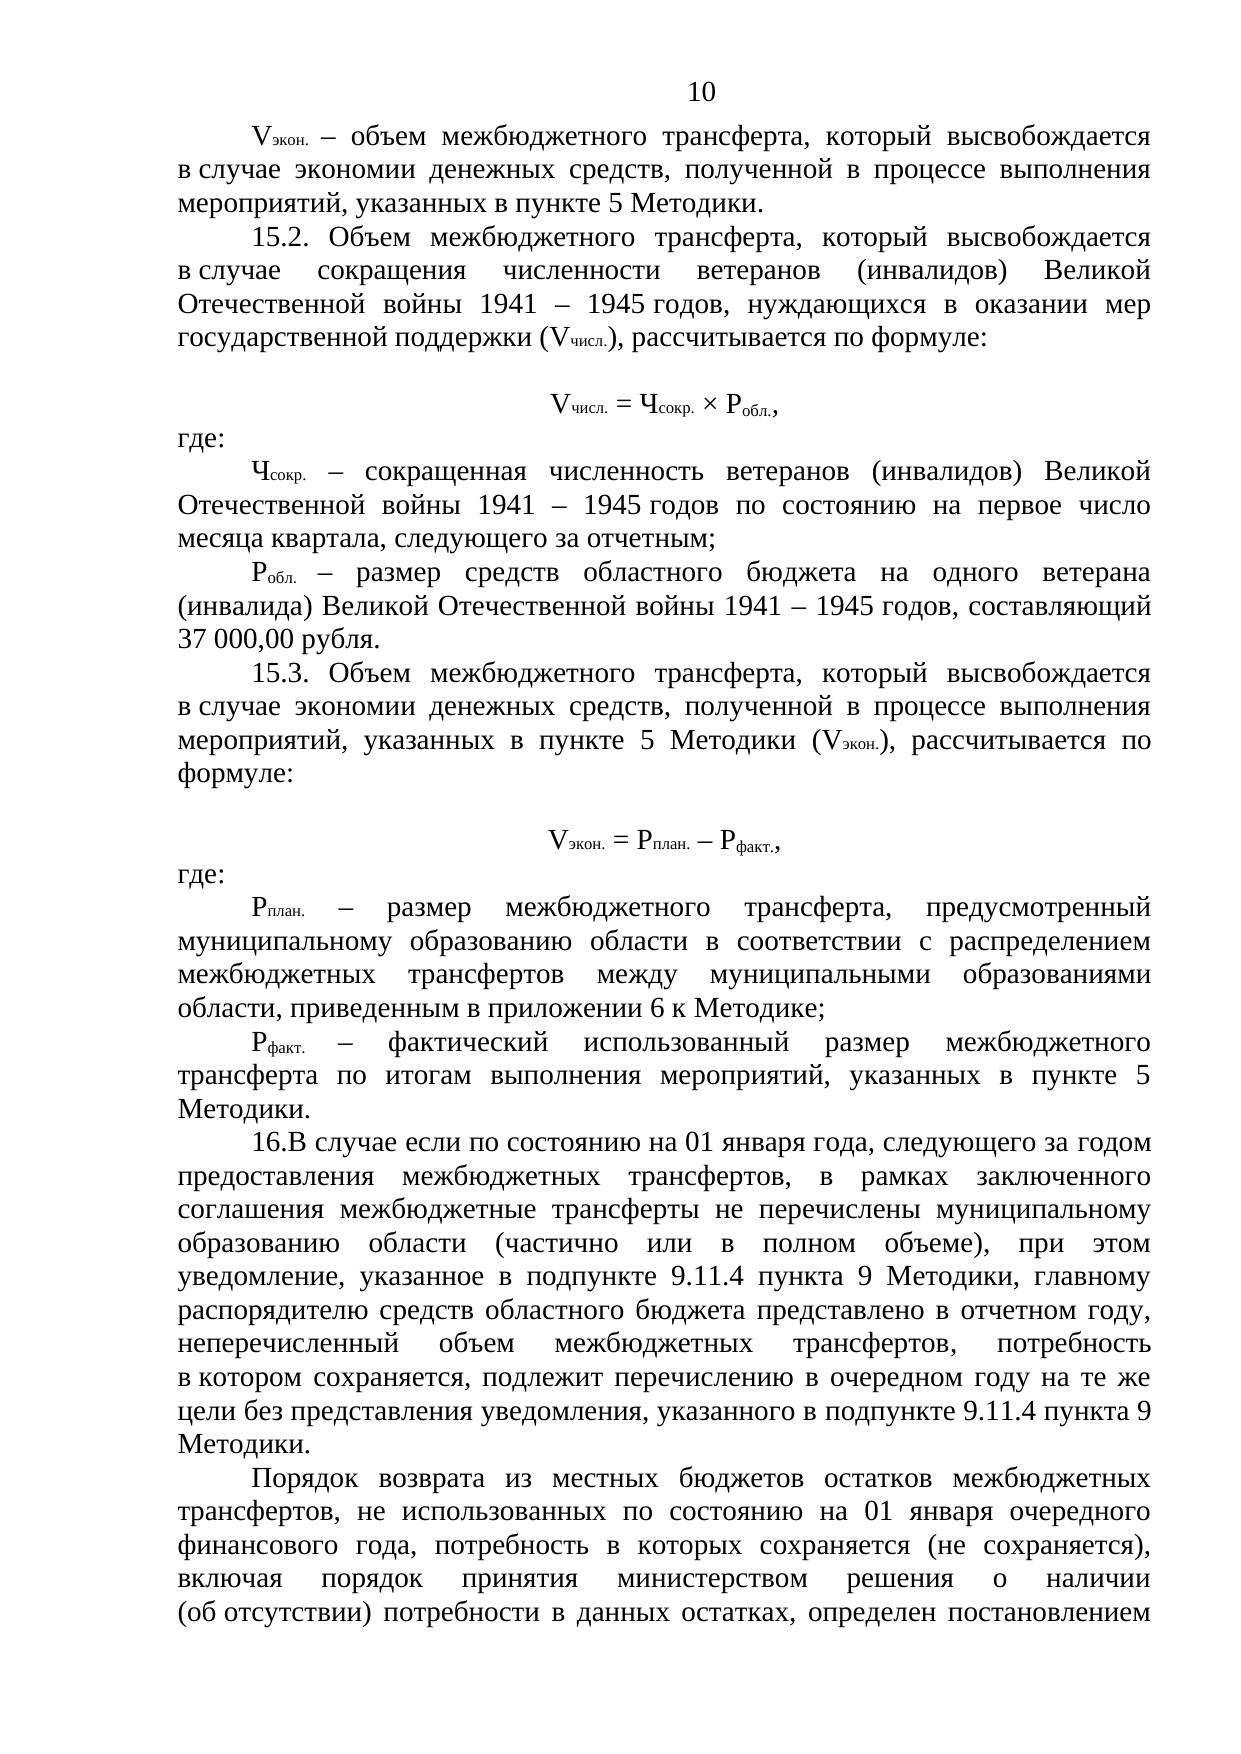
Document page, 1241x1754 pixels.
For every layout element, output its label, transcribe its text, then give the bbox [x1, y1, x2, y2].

text 15.3. Объем межбюджетного трансферта, который высвобождается в случае экономии денежных средств, полученной в процессе выполнения мероприятий, указанных в пункте 5 Методики (Vэкон.), рассчитывается по формуле: [177, 655, 1152, 789]
text 15.2. Объем межбюджетного трансферта, который высвобождается в случае сокращения численности ветеранов (инвалидов) Великой Отечественной войны 1941 – 1945 годов, нуждающихся в оказании мер государственной поддержки (Vчисл.), рассчитывается по формуле: [177, 219, 1152, 353]
text где: [177, 856, 1152, 889]
text Vэкон. = Рплан. – Рфакт., [177, 822, 1152, 856]
text Чсокр. – сокращенная численность ветеранов (инвалидов) Великой Отечественной войны 1941 – 1945 годов по состоянию на первое число месяца квартала, следующего за отчетным; [177, 453, 1152, 554]
text 16.В случае если по состоянию на 01 января года, следующего за годом предоставления межбюджетных трансфертов, в рамках заключенного соглашения межбюджетные трансферты не перечислены муниципальному образованию области (частично или в полном объеме), при этом уведомление, указанное в подпункте 9.11.4 пункта 9 Методики, главному распорядителю средств областного бюджета представлено в отчетном году, неперечисленный объем межбюджетных трансфертов, потребность в котором сохраняется, подлежит перечислению в очередном году на те же цели без представления уведомления, указанного в подпункте 9.11.4 пункта 9 Методики. [177, 1124, 1152, 1460]
text Робл. – размер средств областного бюджета на одного ветерана (инвалида) Великой Отечественной войны 1941 – 1945 годов, составляющий 37 000,00 рубля. [177, 554, 1152, 655]
text где: [177, 420, 1152, 453]
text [177, 1460, 1152, 1627]
text Vэкон. – объем межбюджетного трансферта, который высвобождается в случае экономии денежных средств, полученной в процессе выполнения мероприятий, указанных в пункте 5 Методики. [177, 118, 1152, 219]
text Рфакт. – фактический использованный размер межбюджетного трансферта по итогам выполнения мероприятий, указанных в пункте 5 Методики. [177, 1024, 1152, 1124]
text Рплан. – размер межбюджетного трансферта, предусмотренный муниципальному образованию области в соответствии с распределением межбюджетных трансфертов между муниципальными образованиями области, приведенным в приложении 6 к Методике; [177, 889, 1152, 1024]
text Vчисл. = Чсокр. × Робл., [177, 386, 1152, 420]
